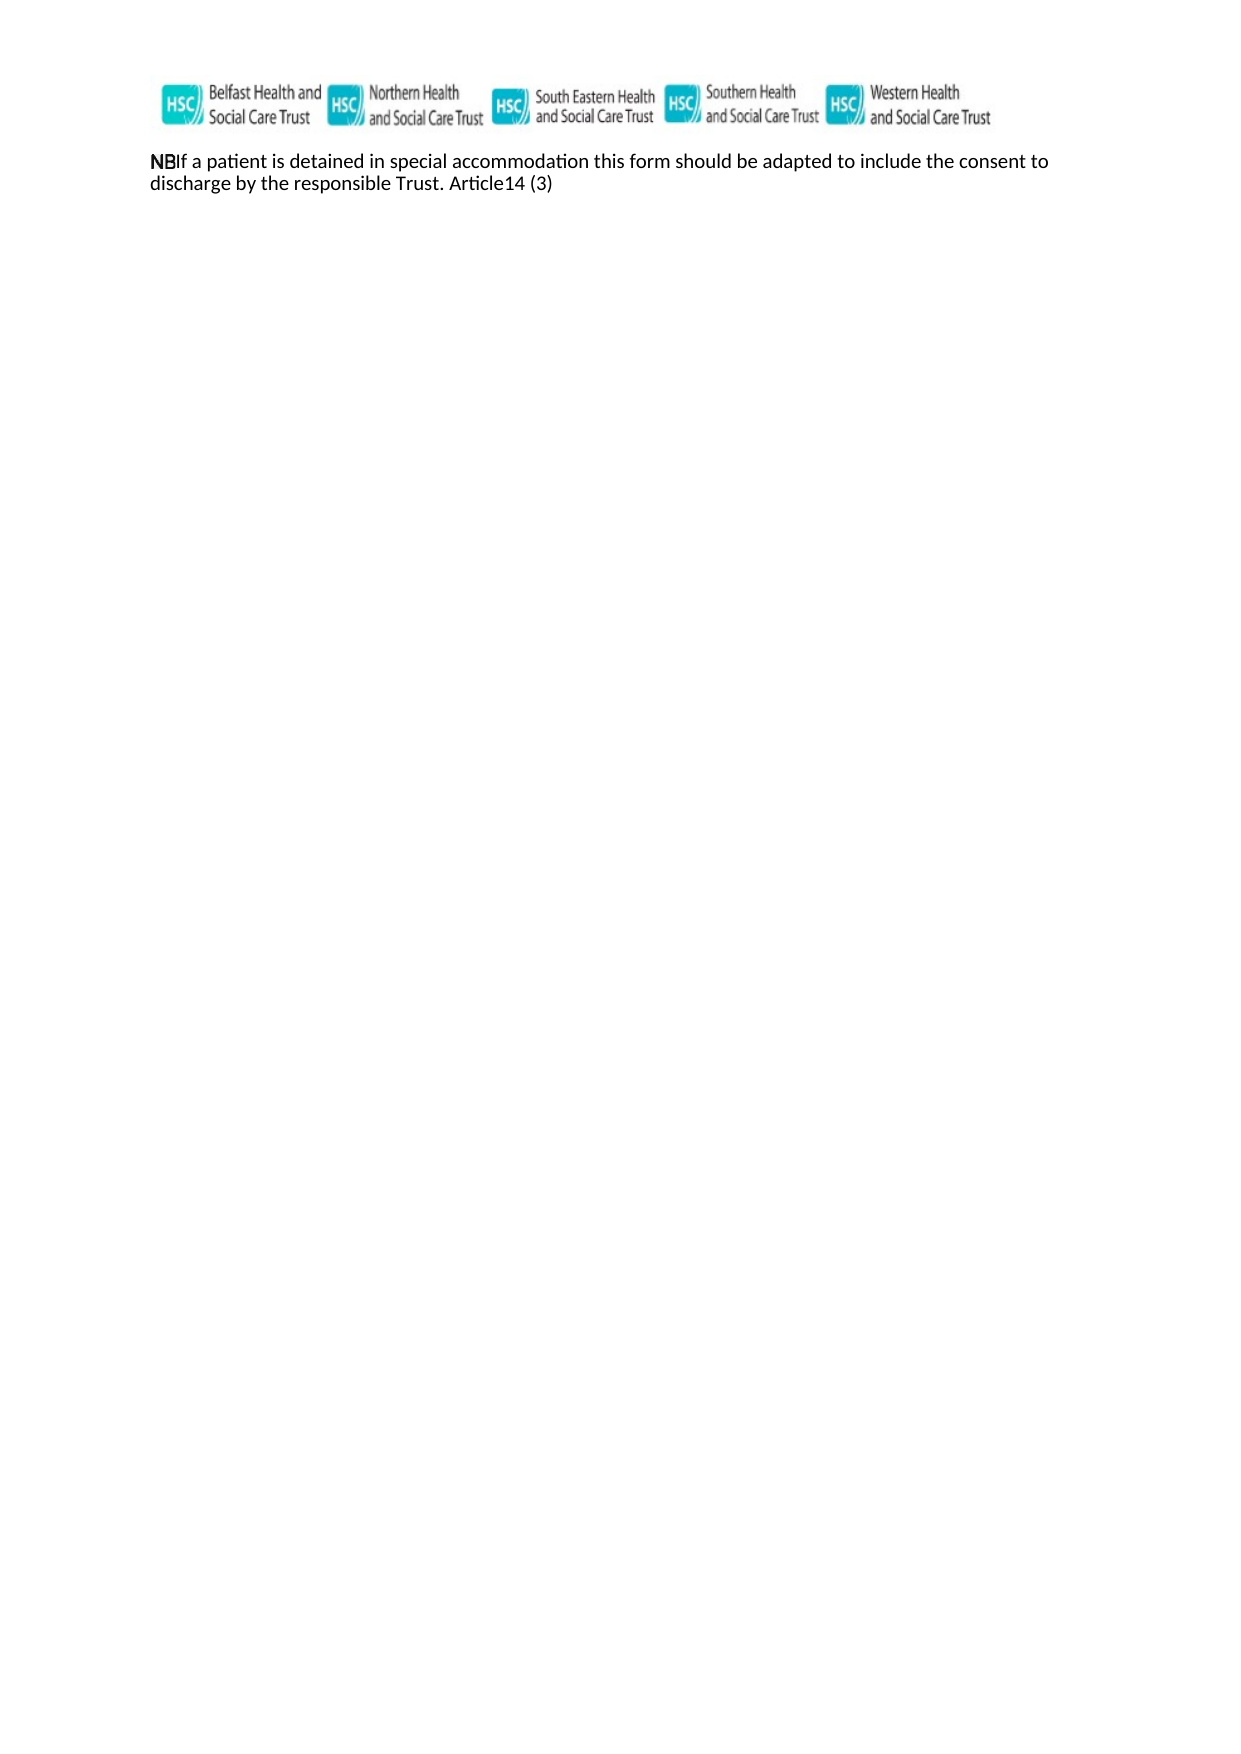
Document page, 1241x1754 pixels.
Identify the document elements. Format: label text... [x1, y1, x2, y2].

text If a patient is detained in special accommodation this form should be adapted to include the consent to discharge by the responsible Trust. Article14 (3) [150, 150, 1055, 196]
picture [151, 154, 176, 169]
picture [150, 75, 1018, 147]
